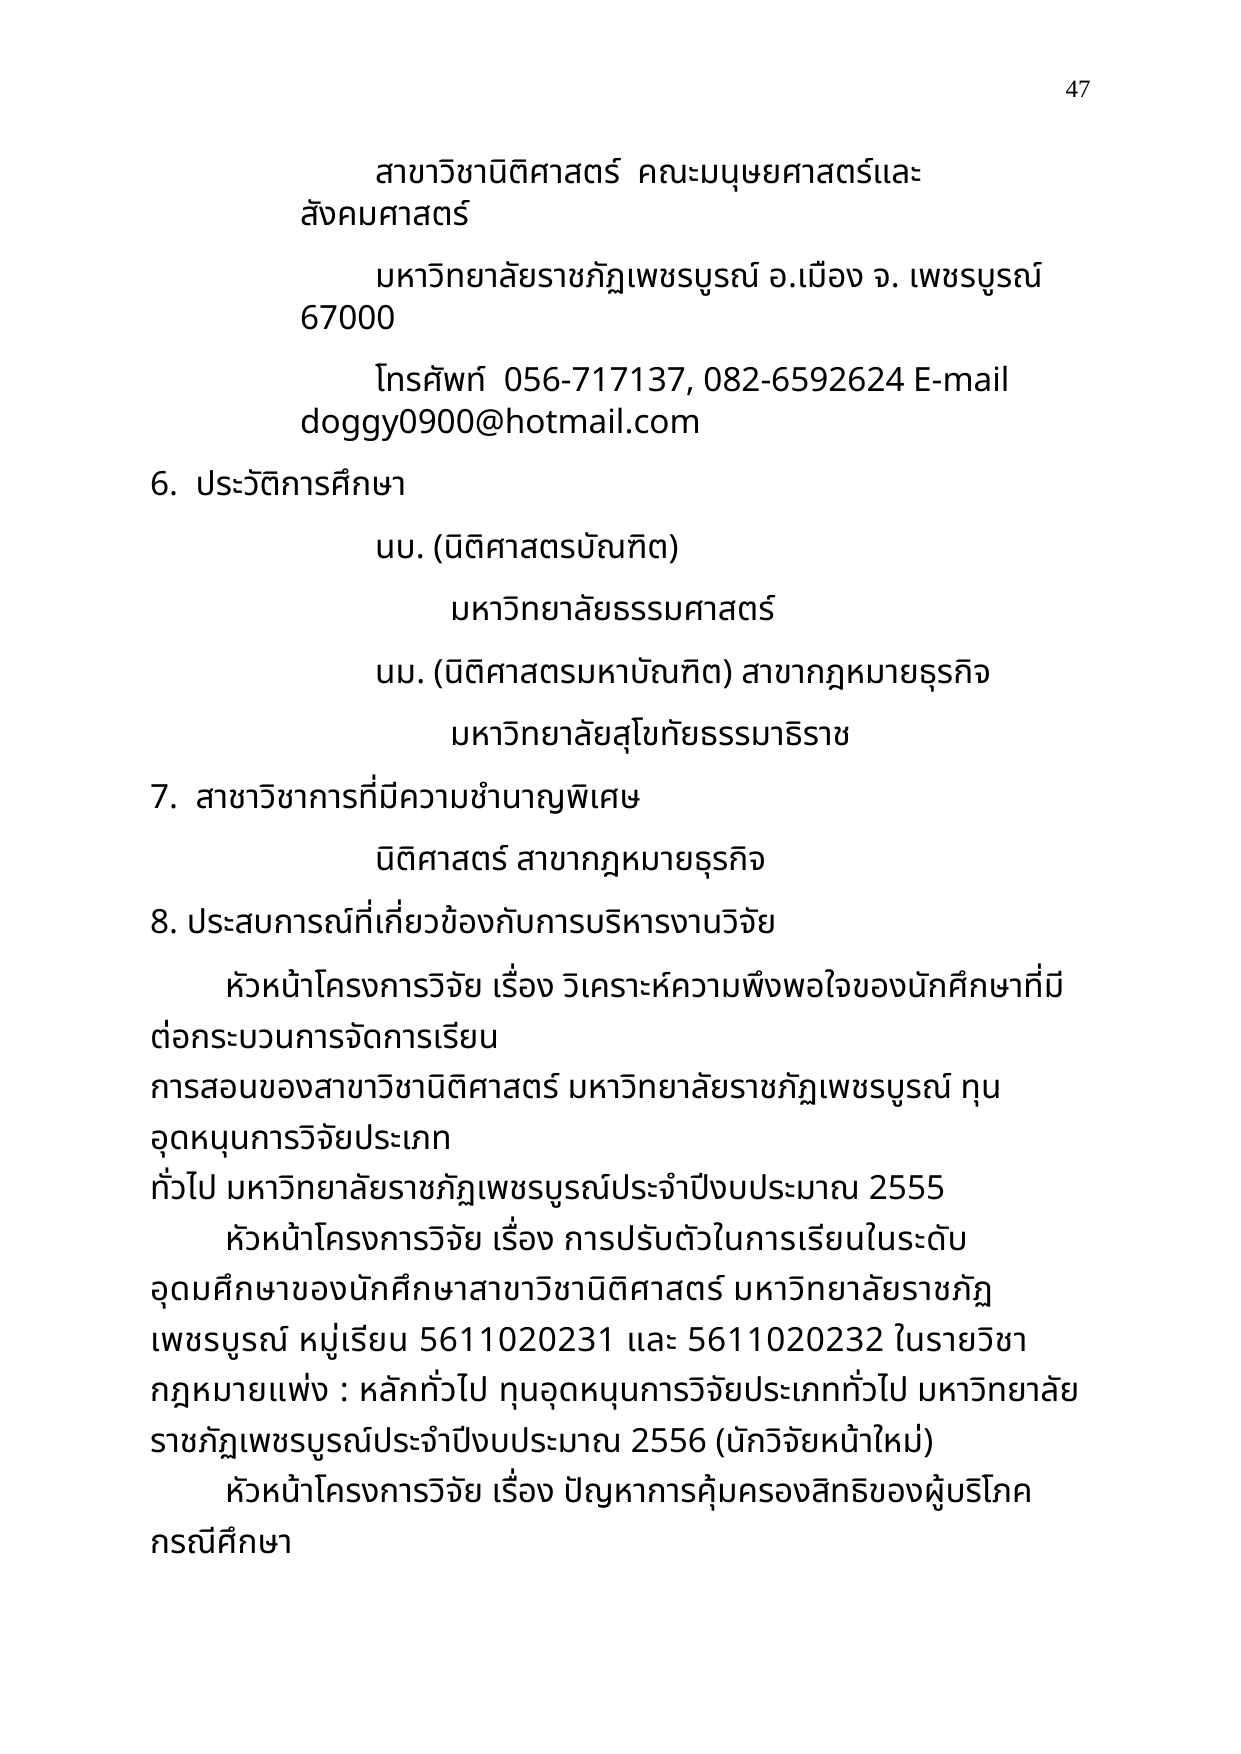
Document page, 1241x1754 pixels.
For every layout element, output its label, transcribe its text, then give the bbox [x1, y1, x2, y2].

text หัวหน้าโครงการวิจัย เรื่อง วิเคราะห์ความพึงพอใจของนักศึกษาที่มีต่อกระบวนการจัดการเรียน [150, 962, 1090, 1063]
text มหาวิทยาลัยธรรมศาสตร์ [375, 587, 1141, 629]
text 7. สาชาวิชาการที่มีความชำนาญพิเศษ [150, 775, 1090, 817]
text หัวหน้าโครงการวิจัย เรื่อง ปัญหาการคุ้มครองสิทธิของผู้บริโภค กรณีศึกษา [150, 1467, 1090, 1568]
text ทั่วไป มหาวิทยาลัยราชภัฏเพชรบูรณ์ประจำปีงบประมาณ 2555 [150, 1164, 1090, 1215]
text การสอนของสาขาวิชานิติศาสตร์ มหาวิทยาลัยราชภัฏเพชรบูรณ์ ทุนอุดหนุนการวิจัยประเภท [150, 1063, 1090, 1164]
text นิติศาสตร์ สาขากฎหมายธุรกิจ [300, 837, 1090, 879]
text มหาวิทยาลัยสุโขทัยธรรมาธิราช [375, 712, 1090, 754]
text โทรศัพท์ 056-717137, 082-6592624 E-mail doggy0900@hotmail.com [300, 358, 1090, 442]
text 8. ประสบการณ์ที่เกี่ยวข้องกับการบริหารงานวิจัย [150, 900, 1090, 942]
text นบ. (นิติศาสตรบัณฑิต) [150, 525, 1141, 567]
text นม. (นิติศาสตรมหาบัณฑิต) สาขากฎหมายธุรกิจ [150, 650, 1090, 692]
text หัวหน้าโครงการวิจัย เรื่อง การปรับตัวในการเรียนในระดับอุดมศึกษาของนักศึกษาสาขาวิชานิติศาสตร์ มหาวิทยาลัยราชภัฏเพชรบูรณ์ หมู่เรียน 5611020231 และ 5611020232 ในรายวิชากฎหมายแพ่ง : หลักทั่วไป ทุนอุดหนุนการวิจัยประเภททั่วไป มหาวิทยาลัยราชภัฏเพชรบูรณ์ประจำปีงบประมาณ 2556 (นักวิจัยหน้าใหม่) [150, 1215, 1090, 1467]
text 6. ประวัติการศึกษา [150, 462, 1090, 504]
text มหาวิทยาลัยราชภัฏเพชรบูรณ์ อ.เมือง จ. เพชรบูรณ์ 67000 [300, 254, 1090, 337]
text สาขาวิชานิติศาสตร์ คณะมนุษยศาสตร์และสังคมศาสตร์ [300, 150, 1090, 233]
